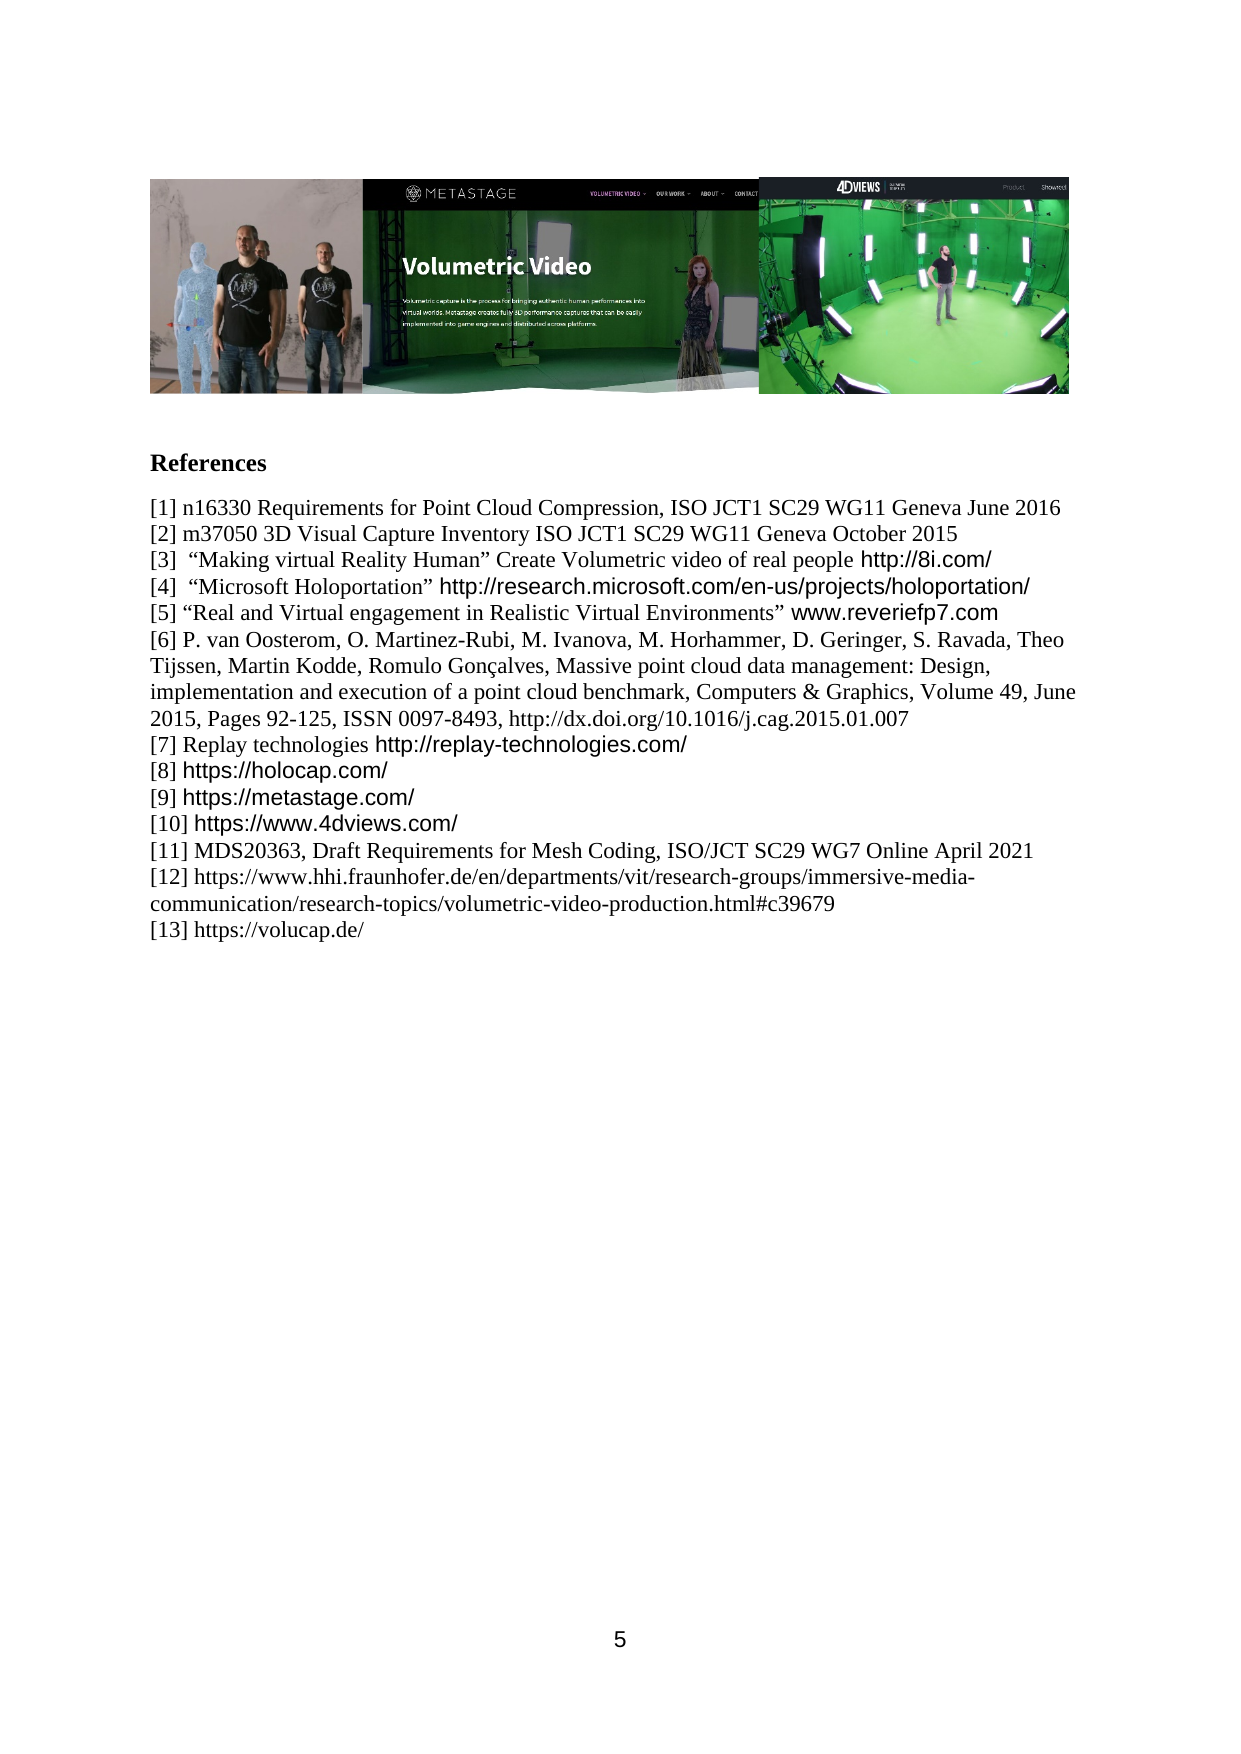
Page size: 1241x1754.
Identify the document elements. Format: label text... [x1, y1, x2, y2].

text [11] MDS20363, Draft Requirements for Mesh Coding, ISO/JCT SC29 WG7 Online April 2021 [150, 837, 1090, 863]
text [12] https://www.hhi.fraunhofer.de/en/departments/vit/research-groups/immersive-media-communication/research-topics/volumetric-video-production.html#c39679 [150, 863, 1090, 916]
text [1] n16330 Requirements for Point Cloud Compression, ISO JCT1 SC29 WG11 Geneva June 2016 [150, 493, 1090, 520]
text [10] https://www.4dviews.com/ [150, 810, 1090, 837]
text [9] https://metastage.com/ [150, 784, 1090, 810]
text [6] P. van Oosterom, O. Martinez-Rubi, M. Ivanova, M. Horhammer, D. Geringer, S. Ravada, Theo Tijssen, Martin Kodde, Romulo Gonçalves, Massive point cloud data management: Design, implementation and execution of a point cloud benchmark, Computers & Graphics, Volume 49, June 2015, Pages 92-125, ISSN 0097-8493, http://dx.doi.org/10.1016/j.cag.2015.01.007 [150, 626, 1090, 731]
text [8] https://holocap.com/ [150, 757, 1090, 784]
text [7] Replay technologies http://replay-technologies.com/ [150, 731, 1090, 757]
text [2] m37050 3D Visual Capture Inventory ISO JCT1 SC29 WG11 Geneva October 2015 [150, 520, 1090, 546]
text [4] “Microsoft Holoportation” http://research.microsoft.com/en-us/projects/holoportation/ [150, 573, 1090, 599]
picture [150, 177, 1069, 394]
text [13] https://volucap.de/ [150, 916, 1090, 942]
subtitle References [150, 448, 1090, 477]
text [5] “Real and Virtual engagement in Realistic Virtual Environments” www.reveriefp7.com [150, 599, 1090, 626]
text [3] “Making virtual Reality Human” Create Volumetric video of real people http://8i.com/ [150, 546, 1090, 573]
